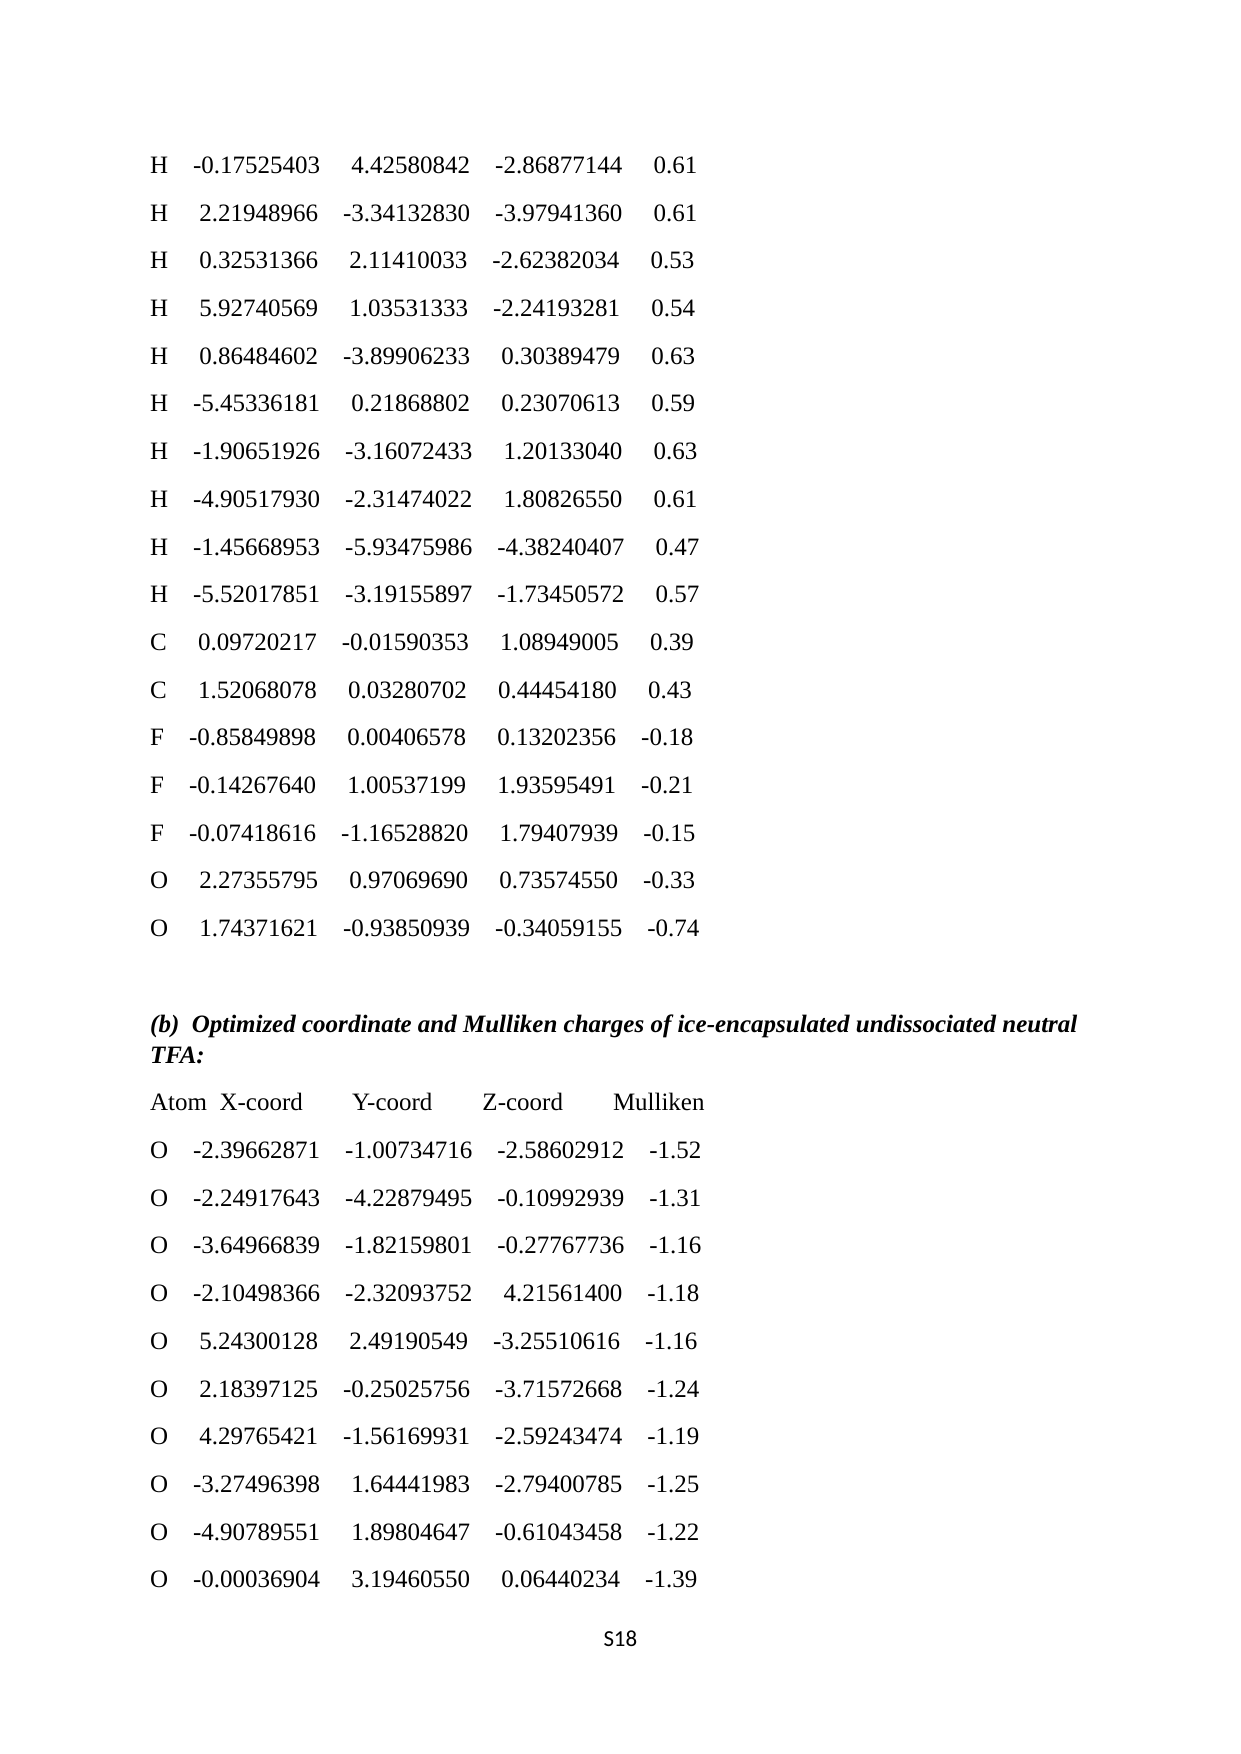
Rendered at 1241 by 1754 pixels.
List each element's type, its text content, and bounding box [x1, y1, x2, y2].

text C 0.09720217 -0.01590353 1.08949005 0.39 [150, 627, 1090, 656]
text O -2.24917643 -4.22879495 -0.10992939 -1.31 [150, 1183, 1090, 1212]
text H -4.90517930 -2.31474022 1.80826550 0.61 [150, 484, 1090, 513]
text H -1.90651926 -3.16072433 1.20133040 0.63 [150, 436, 1090, 465]
text O 2.18397125 -0.25025756 -3.71572668 -1.24 [150, 1374, 1090, 1402]
text F -0.14267640 1.00537199 1.93595491 -0.21 [150, 770, 1090, 799]
text O -0.00036904 3.19460550 0.06440234 -1.39 [150, 1564, 1090, 1593]
text H 0.86484602 -3.89906233 0.30389479 0.63 [150, 341, 1090, 369]
text O -3.27496398 1.64441983 -2.79400785 -1.25 [150, 1469, 1090, 1498]
text O -2.39662871 -1.00734716 -2.58602912 -1.52 [150, 1135, 1090, 1164]
text Atom X-coord Y-coord Z-coord Mulliken [150, 1087, 1090, 1116]
text F -0.07418616 -1.16528820 1.79407939 -0.15 [150, 818, 1090, 847]
text O 1.74371621 -0.93850939 -0.34059155 -0.74 [150, 913, 1090, 942]
text O -3.64966839 -1.82159801 -0.27767736 -1.16 [150, 1231, 1090, 1259]
text C 1.52068078 0.03280702 0.44454180 0.43 [150, 675, 1090, 703]
text H -5.52017851 -3.19155897 -1.73450572 0.57 [150, 579, 1090, 608]
text H -5.45336181 0.21868802 0.23070613 0.59 [150, 388, 1090, 417]
text O 2.27355795 0.97069690 0.73574550 -0.33 [150, 866, 1090, 894]
text H -1.45668953 -5.93475986 -4.38240407 0.47 [150, 532, 1090, 560]
text H 5.92740569 1.03531333 -2.24193281 0.54 [150, 293, 1090, 322]
text O 5.24300128 2.49190549 -3.25510616 -1.16 [150, 1326, 1090, 1355]
text H 0.32531366 2.11410033 -2.62382034 0.53 [150, 245, 1090, 274]
text F -0.85849898 0.00406578 0.13202356 -0.18 [150, 722, 1090, 751]
text H 2.21948966 -3.34132830 -3.97941360 0.61 [150, 198, 1090, 226]
text O -2.10498366 -2.32093752 4.21561400 -1.18 [150, 1278, 1090, 1307]
text (b) Optimized coordinate and Mulliken charges of ice-encapsulated undissociated neutral TFA: [150, 1009, 1090, 1068]
text H -0.17525403 4.42580842 -2.86877144 0.61 [150, 150, 1090, 179]
text O -4.90789551 1.89804647 -0.61043458 -1.22 [150, 1517, 1090, 1546]
text O 4.29765421 -1.56169931 -2.59243474 -1.19 [150, 1421, 1090, 1450]
